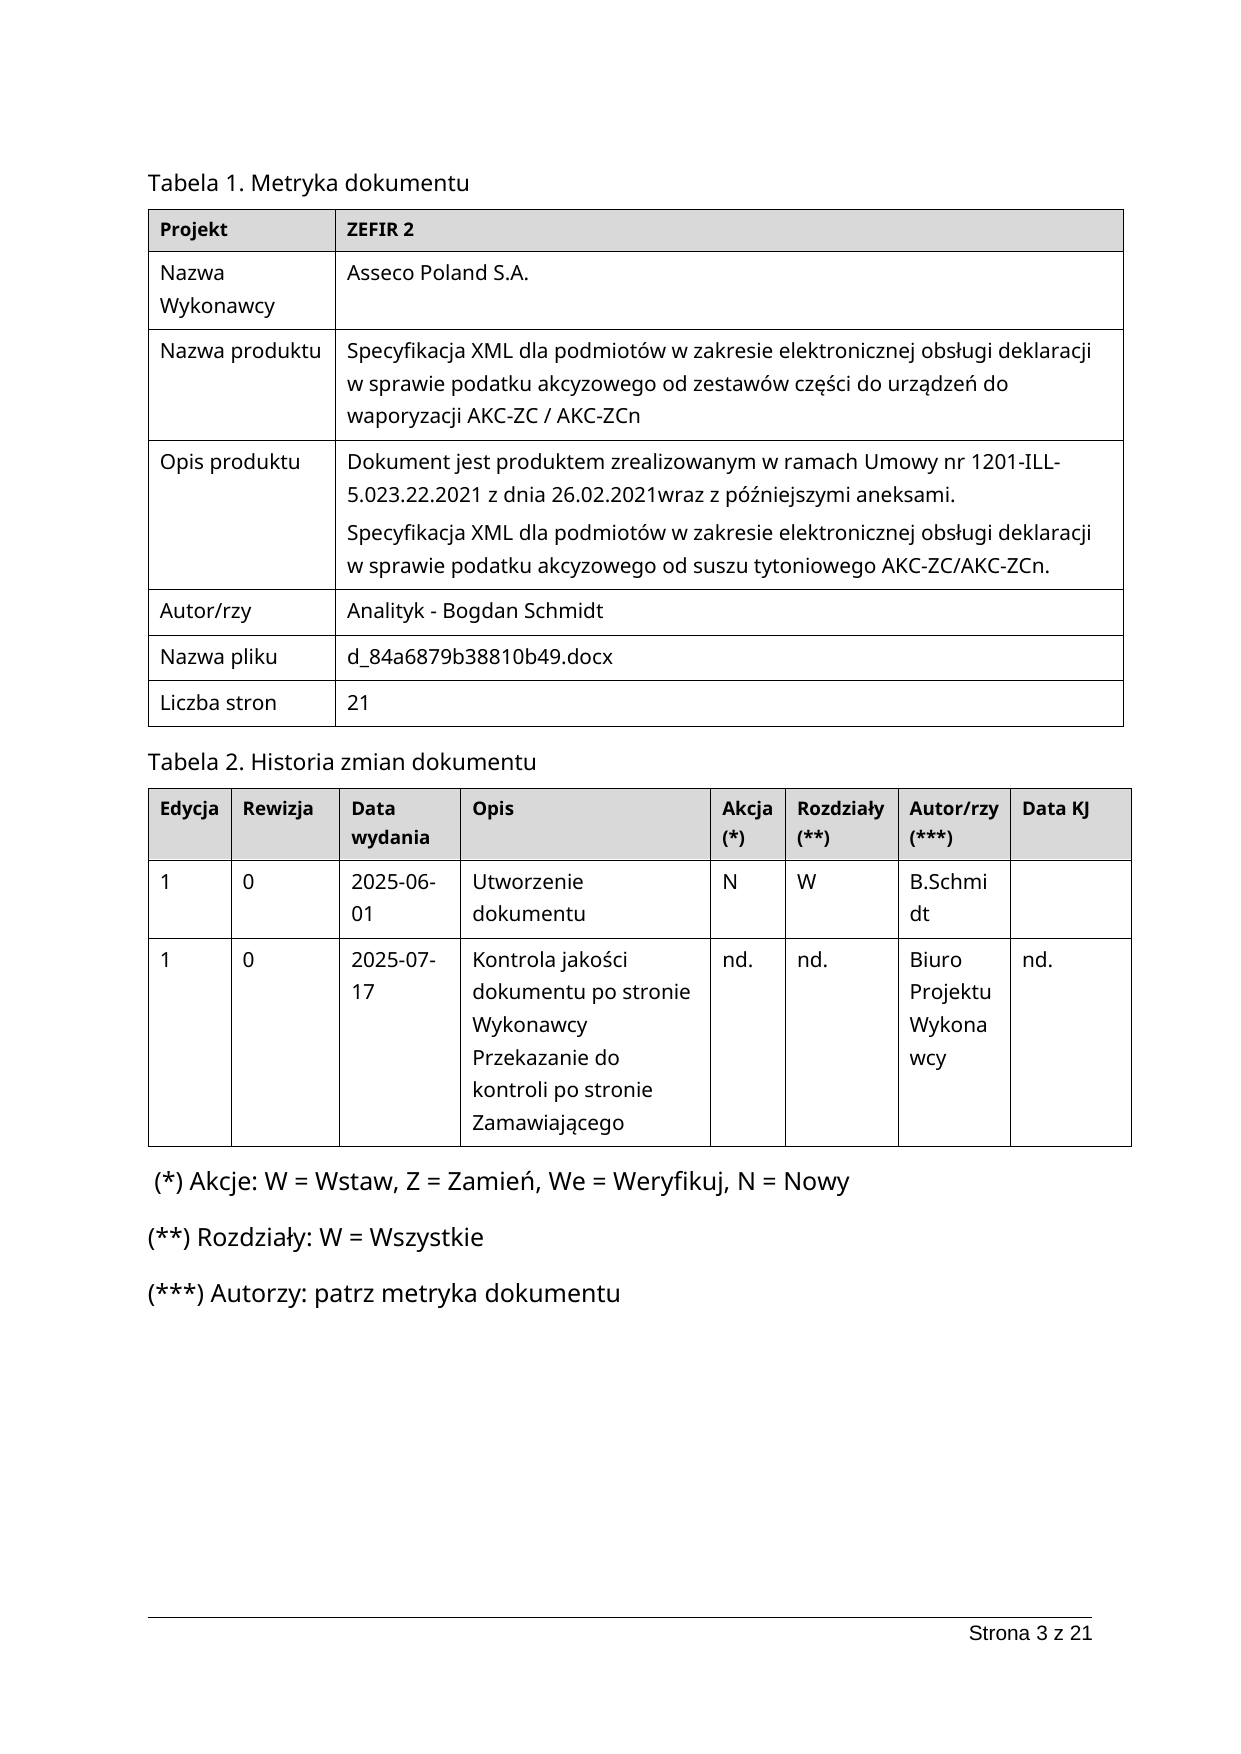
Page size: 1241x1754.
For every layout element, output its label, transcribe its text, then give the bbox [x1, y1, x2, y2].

table_cell Dokument jest produktem zrealizowanym w ramach Umowy nr 1201-ILL-5.023.22.2021 z dnia 26.02.2021wraz z późniejszymi aneksami. Specyfikacja XML dla podmiotów w zakresie elektronicznej obsługi deklaracji w sprawie podatku akcyzowego od suszu tytoniowego AKC-ZC/AKC-ZCn. [336, 441, 1123, 589]
table_cell Liczba stron [149, 681, 335, 726]
table_cell [1011, 861, 1131, 938]
table_cell W [786, 861, 898, 938]
table_cell Nazwa pliku [149, 636, 335, 680]
table_cell Asseco Poland S.A. [336, 252, 1123, 329]
table_cell B.Schmidt [899, 861, 1010, 938]
table_header Akcja (*) [711, 789, 785, 859]
table_header Rewizja [232, 789, 339, 859]
table_header ZEFIR 2 [336, 210, 1123, 251]
table_cell Nazwa Wykonawcy [149, 252, 335, 329]
table_cell Specyfikacja XML dla podmiotów w zakresie elektronicznej obsługi deklaracji w sprawie podatku akcyzowego od zestawów części do urządzeń do waporyzacji AKC-ZC / AKC-ZCn [336, 330, 1123, 440]
table_cell 2025-07-17 [340, 939, 460, 1146]
table_cell Autor/rzy [149, 590, 335, 635]
table_cell 1 [149, 861, 231, 938]
table_cell Opis produktu [149, 441, 335, 589]
text Tabela 2. Historia zmian dokumentu [148, 746, 1092, 777]
table_cell N [711, 861, 785, 938]
table_header Edycja [149, 789, 231, 859]
table_cell 1 [149, 939, 231, 1146]
table_header Data wydania [340, 789, 460, 859]
table_cell Nazwa produktu [149, 330, 335, 440]
table_header Autor/rzy (***) [899, 789, 1010, 859]
text (***) Autorzy: patrz metryka dokumentu [148, 1276, 1092, 1309]
table_cell [336, 681, 1123, 726]
table_header Data KJ [1011, 789, 1131, 859]
table_cell Biuro Projektu Wykonawcy [899, 939, 1010, 1146]
text Tabela 1. Metryka dokumentu [148, 166, 1092, 198]
table_cell nd. [711, 939, 785, 1146]
text (*) Akcje: W = Wstaw, Z = Zamień, We = Weryfikuj, N = Nowy [148, 1164, 1092, 1198]
table_cell 0 [232, 939, 339, 1146]
table_cell Kontrola jakości dokumentu po stronie Wykonawcy Przekazanie do kontroli po stronie Zamawiającego [461, 939, 710, 1146]
table_cell Utworzenie dokumentu [461, 861, 710, 938]
table_cell nd. [786, 939, 898, 1146]
table_cell 0 [232, 861, 339, 938]
table_header Projekt [149, 210, 335, 251]
table_cell Analityk - Bogdan Schmidt [336, 590, 1123, 635]
table_cell nd. [1011, 939, 1131, 1146]
table_cell 2025-06-01 [340, 861, 460, 938]
table_header Rozdziały (**) [786, 789, 898, 859]
table_cell [336, 636, 1123, 680]
text (**) Rozdziały: W = Wszystkie [148, 1220, 1092, 1254]
table_header Opis [461, 789, 710, 859]
